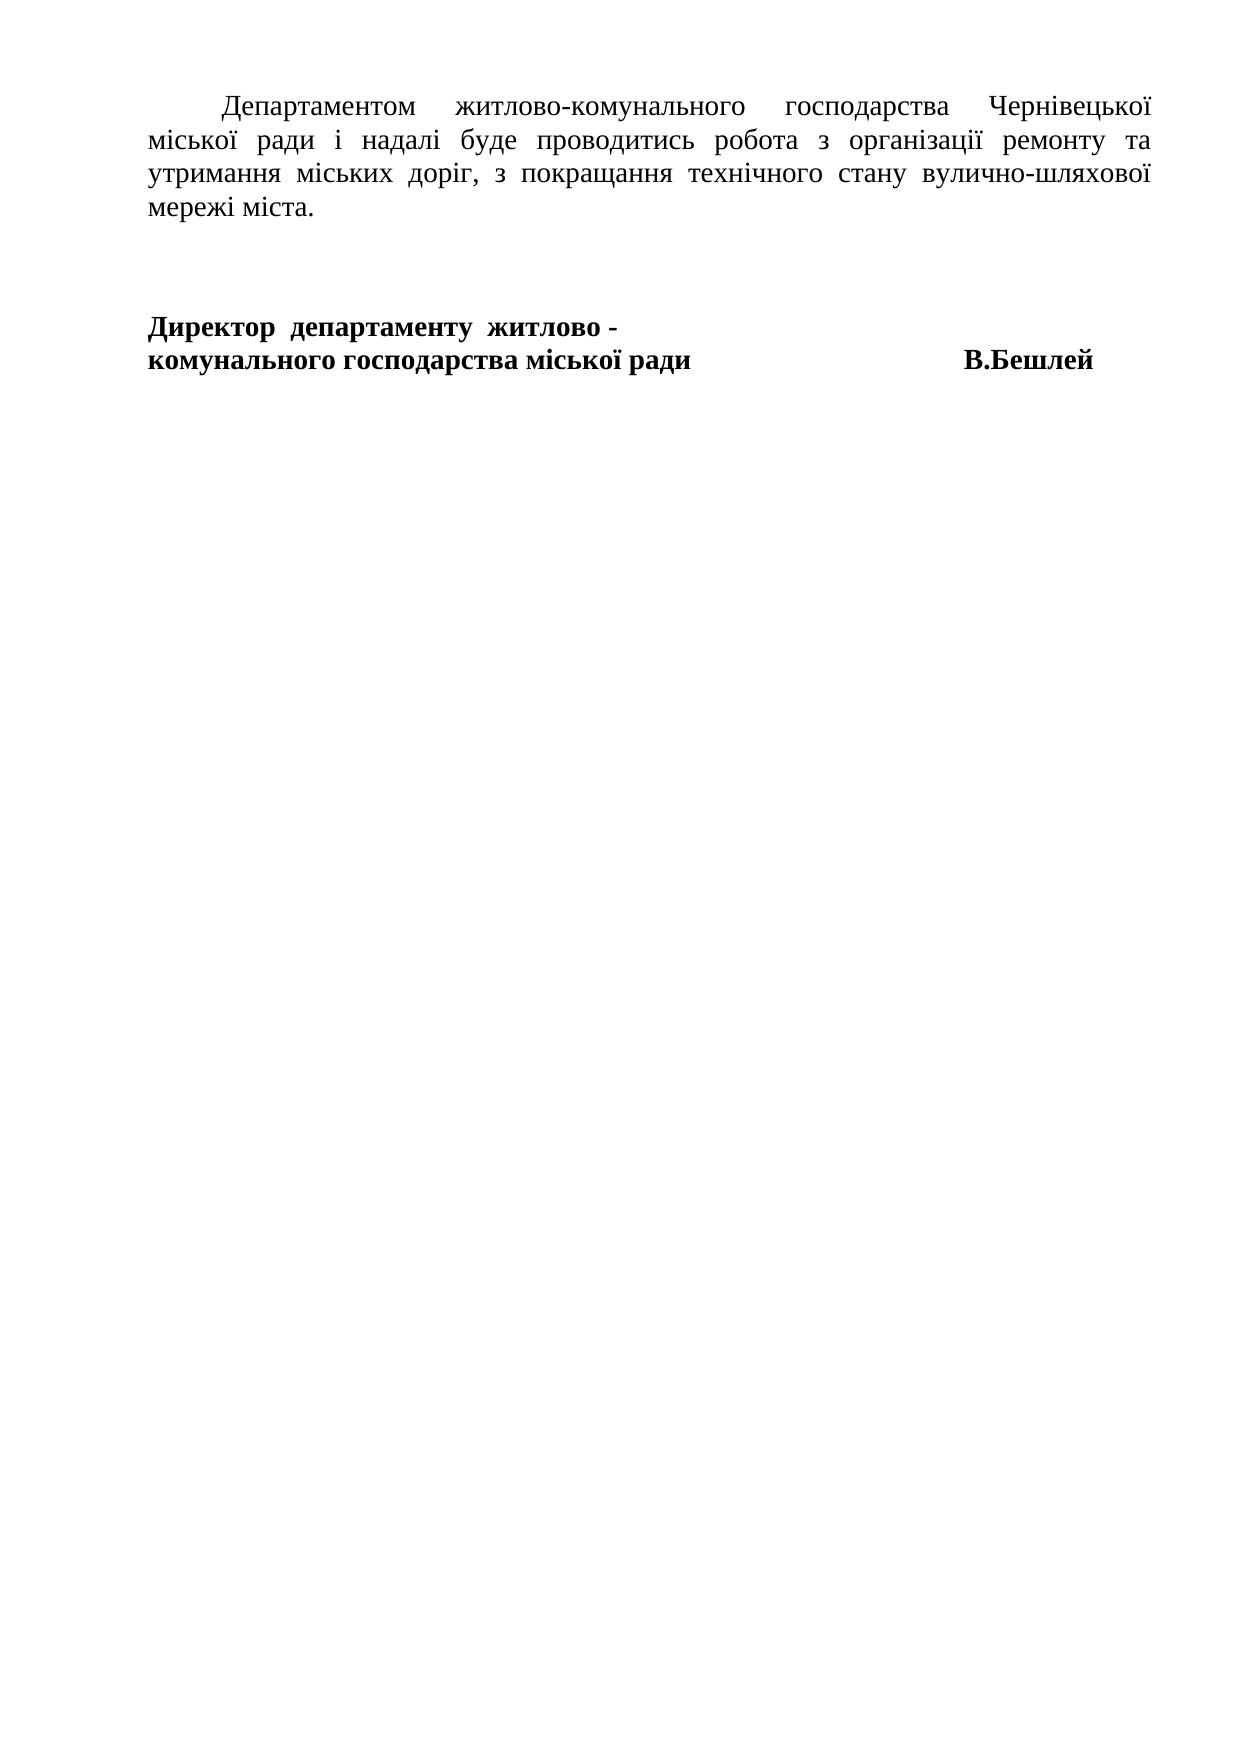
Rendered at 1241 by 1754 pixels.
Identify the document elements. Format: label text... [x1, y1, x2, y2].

text Директор департаменту житлово - [148, 309, 1152, 342]
text Департаментом житлово-комунального господарства Чернівецької міської ради і надалі буде проводитись робота з організації ремонту та утримання міських доріг, з покращання технічного стану вулично-шляхової мережі міста. [148, 88, 1152, 223]
text комунального господарства міської ради В.Бешлей [148, 342, 1152, 376]
